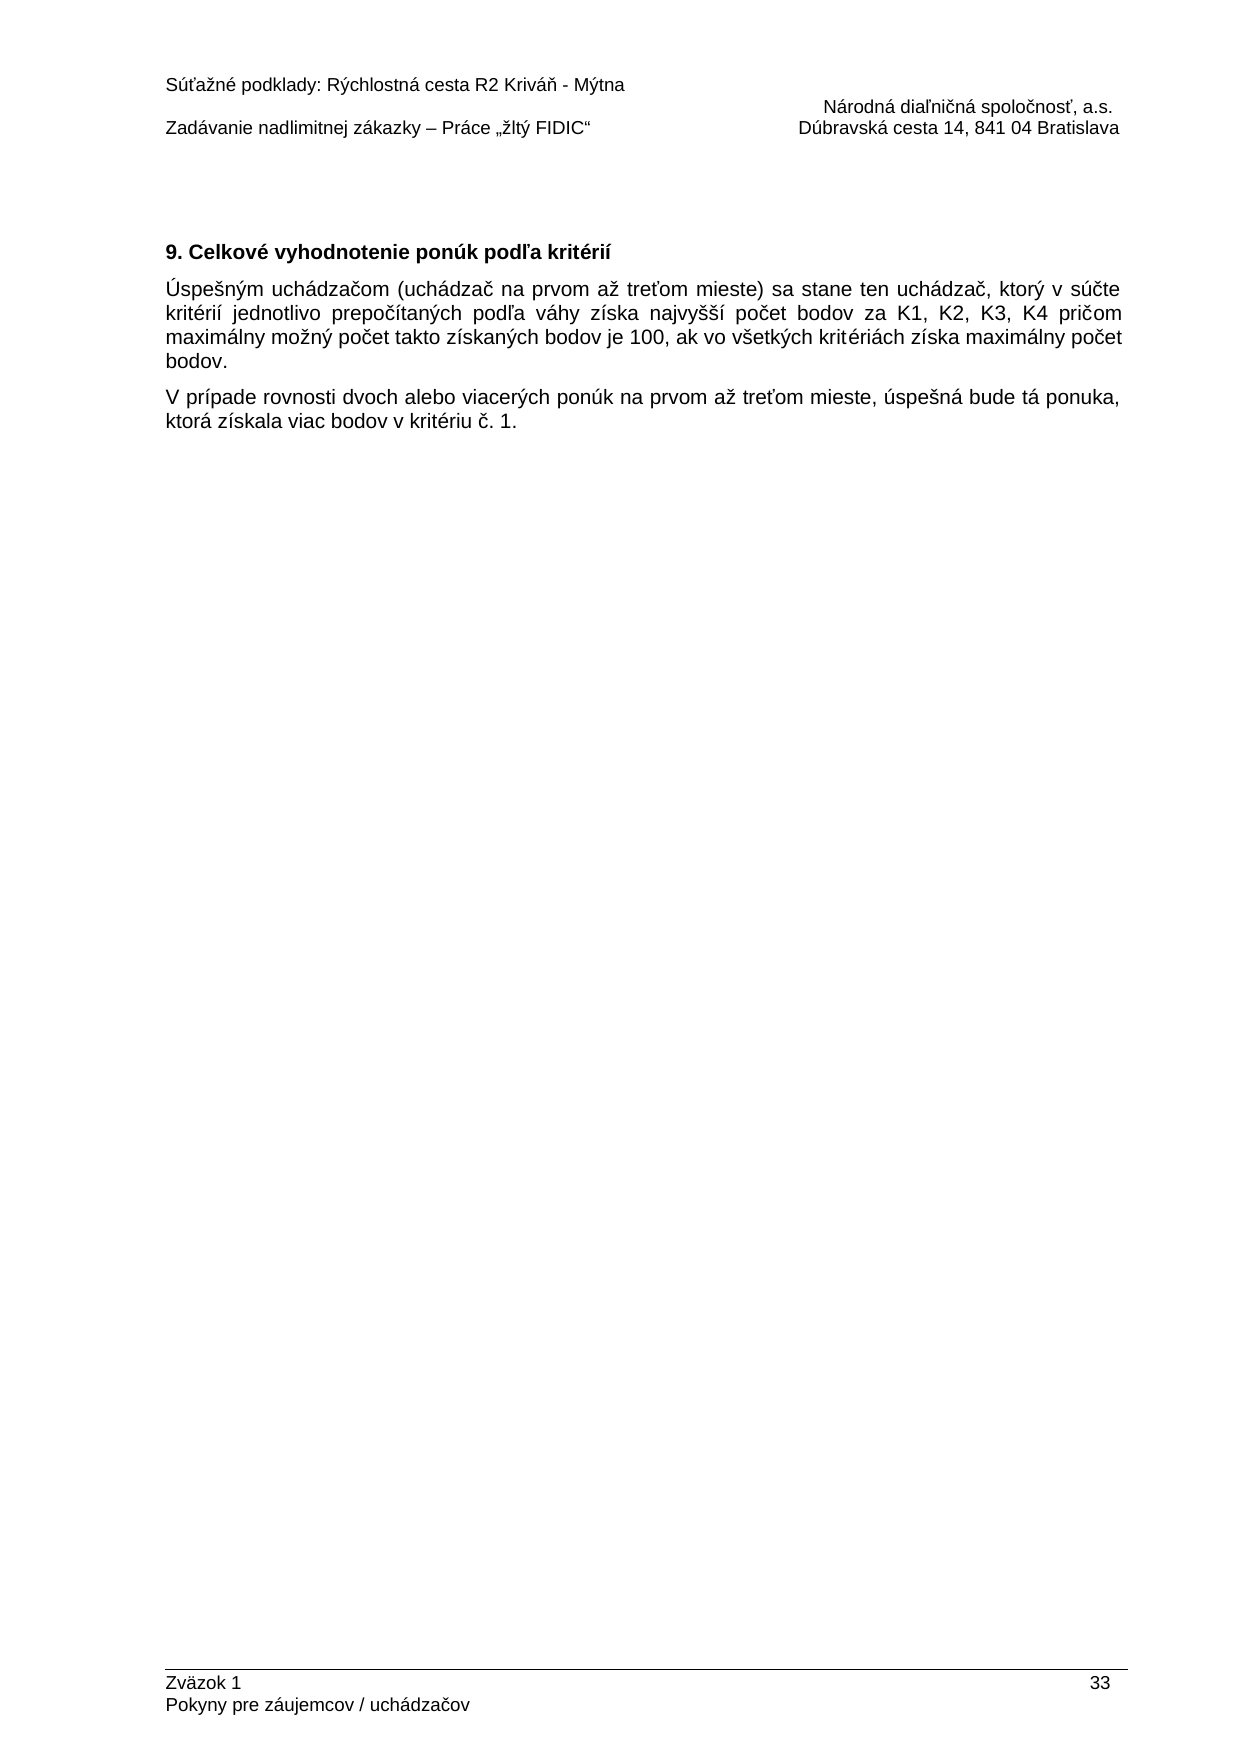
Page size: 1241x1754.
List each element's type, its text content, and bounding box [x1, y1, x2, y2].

text 9. Celkové vyhodnotenie ponúk podľa kritérií [165, 240, 1122, 264]
text V prípade rovnosti dvoch alebo viacerých ponúk na prvom až treťom mieste, úspešná bude tá ponuka, ktorá získala viac bodov v kritériu č. 1. [165, 385, 1122, 433]
text Úspešným uchádzačom (uchádzač na prvom až treťom mieste) sa stane ten uchádzač, ktorý v súčte kritérií jednotlivo prepočítaných podľa váhy získa najvyšší počet bodov za K1, K2, K3, K4 pričom maximálny možný počet takto získaných bodov je 100, ak vo všetkých kritériách získa maximálny počet bodov. [165, 277, 1122, 372]
